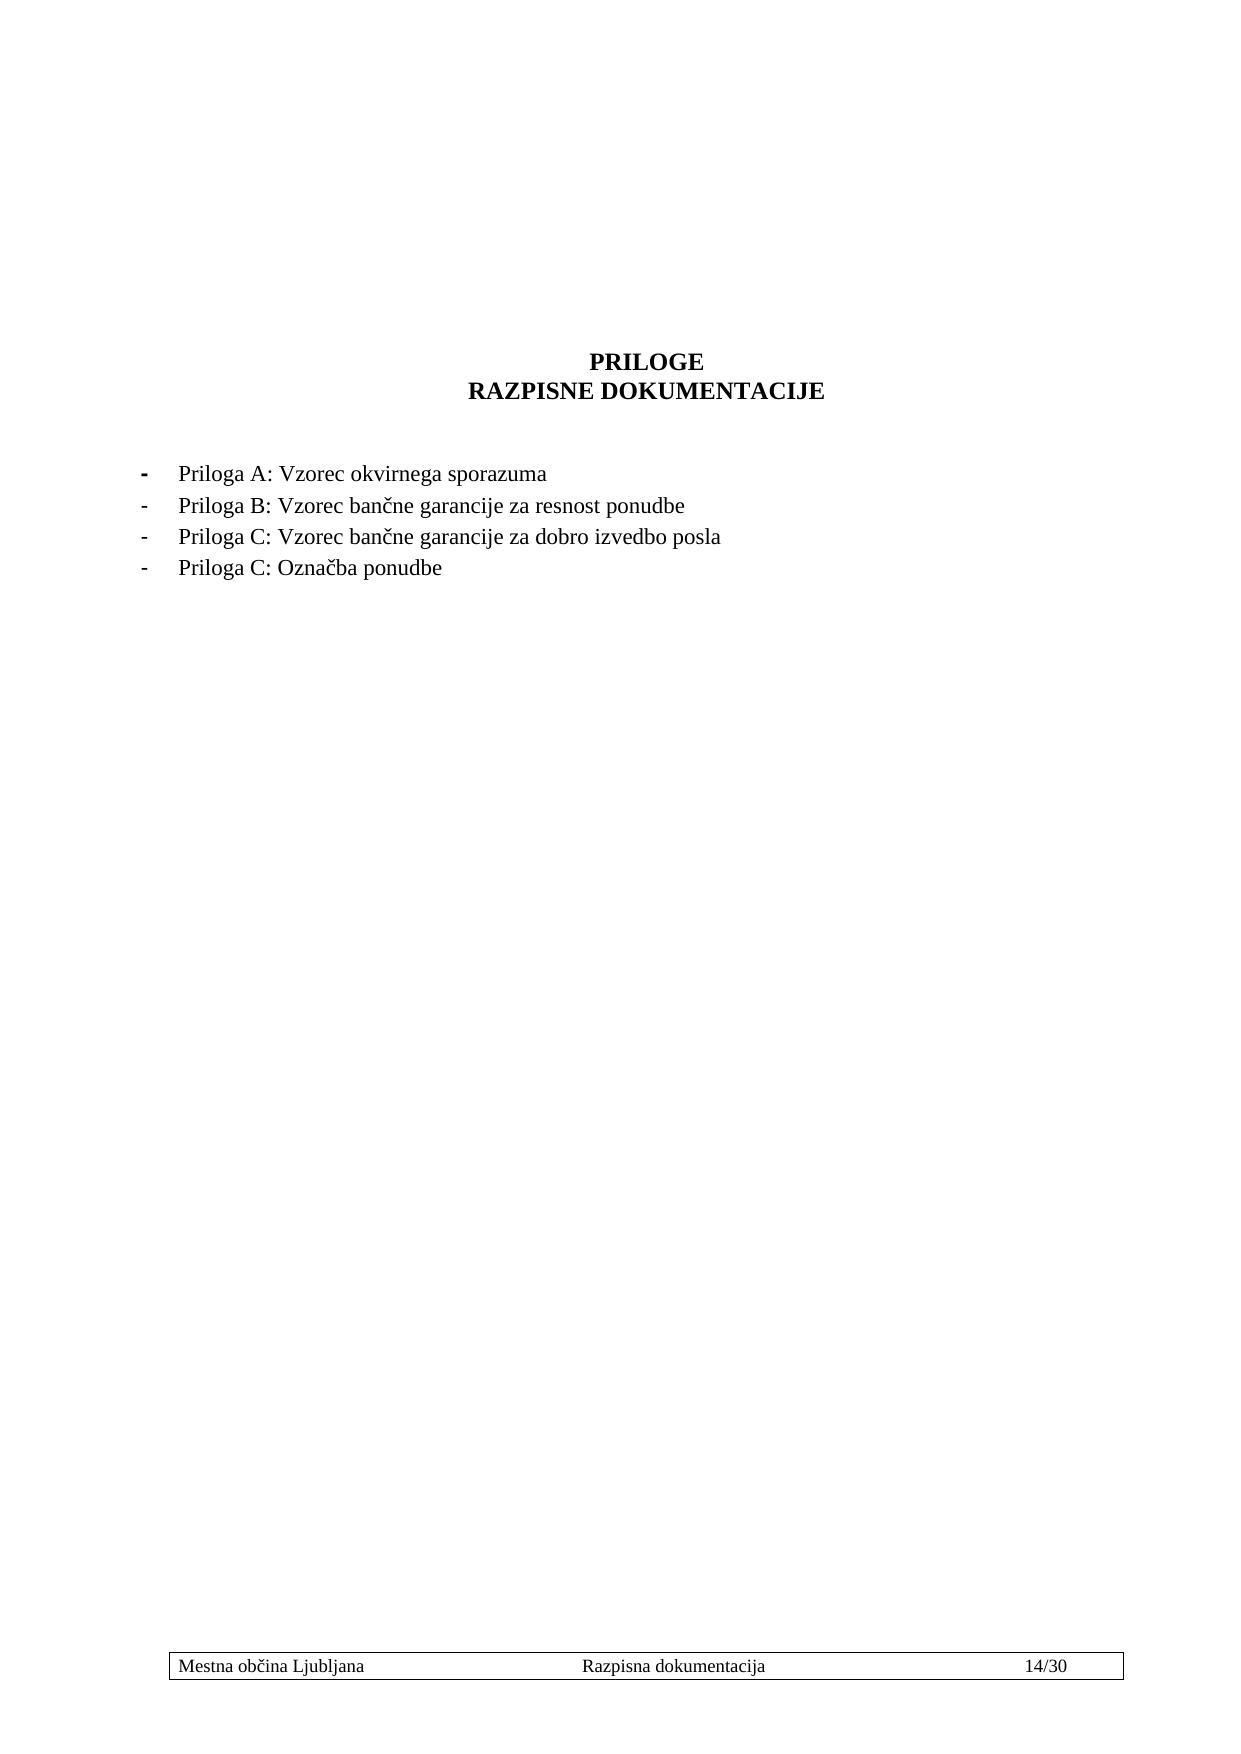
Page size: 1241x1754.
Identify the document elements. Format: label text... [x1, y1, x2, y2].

text PRILOGE [178, 347, 1115, 376]
text RAZPISNE DOKUMENTACIJE [178, 376, 1115, 404]
list Priloga C: Označba ponudbe [141, 551, 1115, 582]
list Priloga B: Vzorec bančne garancije za resnost ponudbe [141, 488, 1115, 520]
list Priloga C: Vzorec bančne garancije za dobro izvedbo posla [141, 520, 1115, 551]
list Priloga A: Vzorec okvirnega sporazuma [141, 457, 1115, 488]
